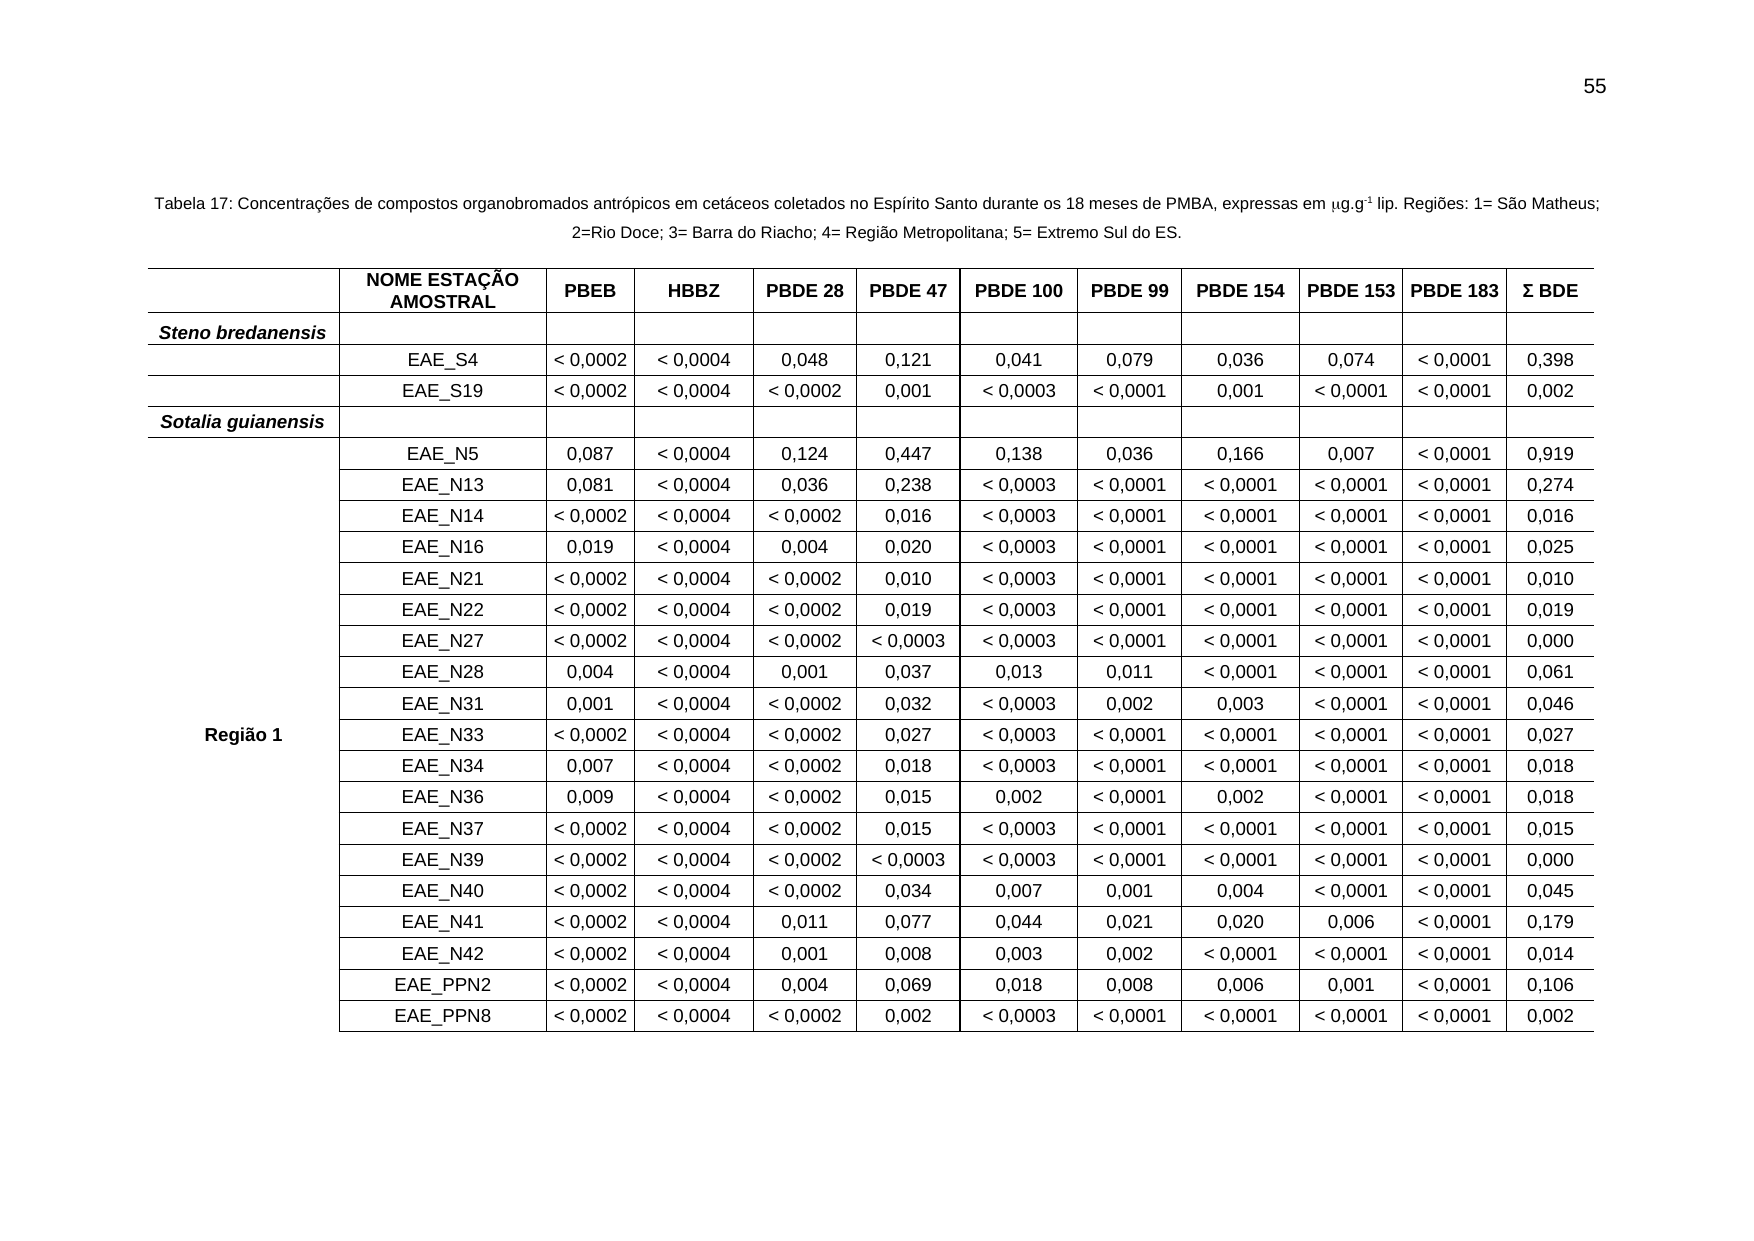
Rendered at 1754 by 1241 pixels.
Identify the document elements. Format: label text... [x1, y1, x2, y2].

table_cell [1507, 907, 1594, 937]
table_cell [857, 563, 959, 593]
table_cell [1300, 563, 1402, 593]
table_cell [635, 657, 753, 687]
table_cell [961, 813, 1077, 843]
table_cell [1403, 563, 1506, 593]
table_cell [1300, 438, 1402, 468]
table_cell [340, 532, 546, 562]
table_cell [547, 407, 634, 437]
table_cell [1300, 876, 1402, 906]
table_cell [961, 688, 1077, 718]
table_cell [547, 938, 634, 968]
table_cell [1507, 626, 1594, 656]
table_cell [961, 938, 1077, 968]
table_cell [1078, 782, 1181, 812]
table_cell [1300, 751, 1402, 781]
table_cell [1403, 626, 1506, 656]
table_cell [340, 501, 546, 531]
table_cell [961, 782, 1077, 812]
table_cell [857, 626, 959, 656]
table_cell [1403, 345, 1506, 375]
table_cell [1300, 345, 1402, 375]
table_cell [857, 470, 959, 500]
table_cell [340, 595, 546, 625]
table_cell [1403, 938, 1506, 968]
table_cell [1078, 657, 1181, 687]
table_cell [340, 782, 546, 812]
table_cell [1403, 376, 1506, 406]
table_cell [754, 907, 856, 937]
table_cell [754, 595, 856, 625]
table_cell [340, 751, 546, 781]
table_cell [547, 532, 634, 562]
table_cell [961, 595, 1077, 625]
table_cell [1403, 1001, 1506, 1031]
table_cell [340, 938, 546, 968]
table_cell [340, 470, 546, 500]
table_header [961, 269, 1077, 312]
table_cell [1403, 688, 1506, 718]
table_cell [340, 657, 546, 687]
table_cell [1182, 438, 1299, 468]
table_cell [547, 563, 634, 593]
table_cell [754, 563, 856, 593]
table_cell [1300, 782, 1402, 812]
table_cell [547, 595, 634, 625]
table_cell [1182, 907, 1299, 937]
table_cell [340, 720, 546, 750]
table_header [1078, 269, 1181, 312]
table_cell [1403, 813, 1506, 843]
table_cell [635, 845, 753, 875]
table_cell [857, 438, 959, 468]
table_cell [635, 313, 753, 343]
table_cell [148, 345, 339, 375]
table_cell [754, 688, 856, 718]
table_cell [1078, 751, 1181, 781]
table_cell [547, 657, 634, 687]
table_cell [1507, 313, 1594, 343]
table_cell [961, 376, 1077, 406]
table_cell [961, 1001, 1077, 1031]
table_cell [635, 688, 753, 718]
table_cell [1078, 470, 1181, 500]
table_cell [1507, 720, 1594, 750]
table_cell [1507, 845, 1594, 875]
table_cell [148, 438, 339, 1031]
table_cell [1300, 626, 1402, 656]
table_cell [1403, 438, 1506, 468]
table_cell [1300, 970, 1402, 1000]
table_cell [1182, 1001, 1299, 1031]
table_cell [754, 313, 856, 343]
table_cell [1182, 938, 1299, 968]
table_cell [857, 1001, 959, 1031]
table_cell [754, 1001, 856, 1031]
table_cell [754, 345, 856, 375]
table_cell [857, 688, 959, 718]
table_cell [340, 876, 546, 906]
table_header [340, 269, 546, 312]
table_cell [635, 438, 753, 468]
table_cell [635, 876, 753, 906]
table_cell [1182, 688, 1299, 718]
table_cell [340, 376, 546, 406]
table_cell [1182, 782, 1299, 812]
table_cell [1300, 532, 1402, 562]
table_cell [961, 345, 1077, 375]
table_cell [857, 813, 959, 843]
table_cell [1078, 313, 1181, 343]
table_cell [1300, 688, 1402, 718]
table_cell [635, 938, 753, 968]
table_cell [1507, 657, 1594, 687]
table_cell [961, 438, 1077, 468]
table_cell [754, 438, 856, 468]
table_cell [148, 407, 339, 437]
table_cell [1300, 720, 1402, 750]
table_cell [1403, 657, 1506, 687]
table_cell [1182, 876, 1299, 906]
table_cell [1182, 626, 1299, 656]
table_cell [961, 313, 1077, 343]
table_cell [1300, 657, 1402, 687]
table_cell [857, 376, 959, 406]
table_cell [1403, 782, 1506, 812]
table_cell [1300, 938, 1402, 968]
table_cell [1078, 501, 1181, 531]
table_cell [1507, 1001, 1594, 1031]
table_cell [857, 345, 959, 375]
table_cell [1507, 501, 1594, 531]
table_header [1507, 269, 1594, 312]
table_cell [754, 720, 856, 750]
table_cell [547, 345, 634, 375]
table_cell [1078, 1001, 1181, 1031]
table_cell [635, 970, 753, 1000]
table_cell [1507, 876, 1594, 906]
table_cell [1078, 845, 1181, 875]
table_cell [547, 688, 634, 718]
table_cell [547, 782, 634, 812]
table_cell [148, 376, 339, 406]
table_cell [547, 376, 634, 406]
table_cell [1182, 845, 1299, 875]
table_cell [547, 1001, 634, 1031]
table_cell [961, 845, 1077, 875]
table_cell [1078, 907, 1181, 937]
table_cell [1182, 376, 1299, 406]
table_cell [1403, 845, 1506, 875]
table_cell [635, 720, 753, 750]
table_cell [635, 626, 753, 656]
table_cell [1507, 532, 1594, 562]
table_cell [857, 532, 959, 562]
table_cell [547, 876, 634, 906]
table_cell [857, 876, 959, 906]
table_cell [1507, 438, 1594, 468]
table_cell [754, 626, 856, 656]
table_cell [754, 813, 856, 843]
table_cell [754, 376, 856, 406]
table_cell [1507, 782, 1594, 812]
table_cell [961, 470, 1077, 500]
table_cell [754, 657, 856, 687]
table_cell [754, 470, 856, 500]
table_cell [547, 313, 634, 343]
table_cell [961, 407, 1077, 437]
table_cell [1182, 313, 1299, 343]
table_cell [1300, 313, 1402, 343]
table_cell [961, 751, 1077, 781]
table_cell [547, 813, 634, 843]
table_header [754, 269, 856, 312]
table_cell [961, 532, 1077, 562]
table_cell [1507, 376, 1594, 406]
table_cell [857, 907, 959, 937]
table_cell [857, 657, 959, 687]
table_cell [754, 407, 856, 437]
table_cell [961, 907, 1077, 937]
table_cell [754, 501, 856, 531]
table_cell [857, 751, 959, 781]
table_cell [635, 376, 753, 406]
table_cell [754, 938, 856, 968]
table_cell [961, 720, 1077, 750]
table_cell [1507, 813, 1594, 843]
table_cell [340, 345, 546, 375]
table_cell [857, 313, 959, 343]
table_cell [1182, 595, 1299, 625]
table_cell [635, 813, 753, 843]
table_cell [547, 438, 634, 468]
text Tabela 17: Concentrações de compostos organobromados antrópicos em cetáceos coletados no Espírito Santo durante os 18 meses de PMBA, expressas em g.g-1 lip. Regiões: 1= São Matheus; 2=Rio Doce; 3= Barra do Riacho; 4= Região Metropolitana; 5= Extremo Sul do ES. [148, 194, 1606, 242]
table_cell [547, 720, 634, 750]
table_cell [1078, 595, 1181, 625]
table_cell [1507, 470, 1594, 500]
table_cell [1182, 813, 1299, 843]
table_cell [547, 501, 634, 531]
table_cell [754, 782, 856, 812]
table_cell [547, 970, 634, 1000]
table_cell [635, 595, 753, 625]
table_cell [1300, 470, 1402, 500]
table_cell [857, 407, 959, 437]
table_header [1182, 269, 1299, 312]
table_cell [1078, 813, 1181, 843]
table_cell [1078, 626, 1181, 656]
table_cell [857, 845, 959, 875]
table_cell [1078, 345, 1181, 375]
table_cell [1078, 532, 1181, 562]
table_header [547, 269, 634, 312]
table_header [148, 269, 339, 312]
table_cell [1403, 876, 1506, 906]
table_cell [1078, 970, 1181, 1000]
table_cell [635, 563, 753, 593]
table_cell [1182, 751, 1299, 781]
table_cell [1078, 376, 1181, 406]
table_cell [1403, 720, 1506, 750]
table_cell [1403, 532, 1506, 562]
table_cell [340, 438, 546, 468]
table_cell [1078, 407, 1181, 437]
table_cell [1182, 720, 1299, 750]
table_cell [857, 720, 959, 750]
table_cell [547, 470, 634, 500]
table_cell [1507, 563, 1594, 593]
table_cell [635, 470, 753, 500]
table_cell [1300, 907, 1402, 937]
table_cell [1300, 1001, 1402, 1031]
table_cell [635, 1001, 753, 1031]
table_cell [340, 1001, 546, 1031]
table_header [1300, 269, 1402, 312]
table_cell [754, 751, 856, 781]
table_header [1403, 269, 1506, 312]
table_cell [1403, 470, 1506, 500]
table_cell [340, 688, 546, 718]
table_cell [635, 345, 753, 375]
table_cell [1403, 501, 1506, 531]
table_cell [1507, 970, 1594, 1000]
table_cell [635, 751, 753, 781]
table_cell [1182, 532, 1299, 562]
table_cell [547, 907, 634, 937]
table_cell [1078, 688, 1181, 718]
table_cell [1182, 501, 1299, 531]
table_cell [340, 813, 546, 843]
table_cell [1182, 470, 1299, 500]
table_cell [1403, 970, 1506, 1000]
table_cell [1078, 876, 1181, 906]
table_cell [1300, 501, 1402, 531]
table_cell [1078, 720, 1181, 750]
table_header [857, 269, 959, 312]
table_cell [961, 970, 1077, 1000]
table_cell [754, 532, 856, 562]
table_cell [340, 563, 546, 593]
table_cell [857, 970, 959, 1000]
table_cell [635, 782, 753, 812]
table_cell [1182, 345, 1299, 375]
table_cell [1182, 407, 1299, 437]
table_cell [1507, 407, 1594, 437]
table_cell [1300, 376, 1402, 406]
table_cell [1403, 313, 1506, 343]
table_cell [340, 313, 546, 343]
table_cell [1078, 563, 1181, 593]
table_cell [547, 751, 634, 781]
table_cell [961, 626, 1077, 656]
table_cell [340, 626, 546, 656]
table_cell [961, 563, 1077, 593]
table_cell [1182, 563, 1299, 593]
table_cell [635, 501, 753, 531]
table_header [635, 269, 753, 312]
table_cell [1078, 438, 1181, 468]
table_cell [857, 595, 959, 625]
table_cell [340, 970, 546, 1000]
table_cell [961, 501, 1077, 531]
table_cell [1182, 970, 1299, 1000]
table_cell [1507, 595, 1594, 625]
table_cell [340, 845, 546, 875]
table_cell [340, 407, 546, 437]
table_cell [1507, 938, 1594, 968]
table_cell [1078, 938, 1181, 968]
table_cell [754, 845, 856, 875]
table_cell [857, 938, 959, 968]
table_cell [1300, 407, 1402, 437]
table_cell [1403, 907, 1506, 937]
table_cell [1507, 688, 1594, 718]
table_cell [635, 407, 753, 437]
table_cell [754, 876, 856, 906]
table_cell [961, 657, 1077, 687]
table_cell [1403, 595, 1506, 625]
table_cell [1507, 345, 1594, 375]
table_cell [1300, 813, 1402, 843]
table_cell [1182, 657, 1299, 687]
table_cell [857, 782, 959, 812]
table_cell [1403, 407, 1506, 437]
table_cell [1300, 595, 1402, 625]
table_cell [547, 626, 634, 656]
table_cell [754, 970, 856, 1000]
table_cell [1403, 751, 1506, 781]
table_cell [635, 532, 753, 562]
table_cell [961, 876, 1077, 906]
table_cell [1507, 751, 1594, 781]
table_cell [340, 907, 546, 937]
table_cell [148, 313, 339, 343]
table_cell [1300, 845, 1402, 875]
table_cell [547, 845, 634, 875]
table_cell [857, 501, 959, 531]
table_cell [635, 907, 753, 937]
